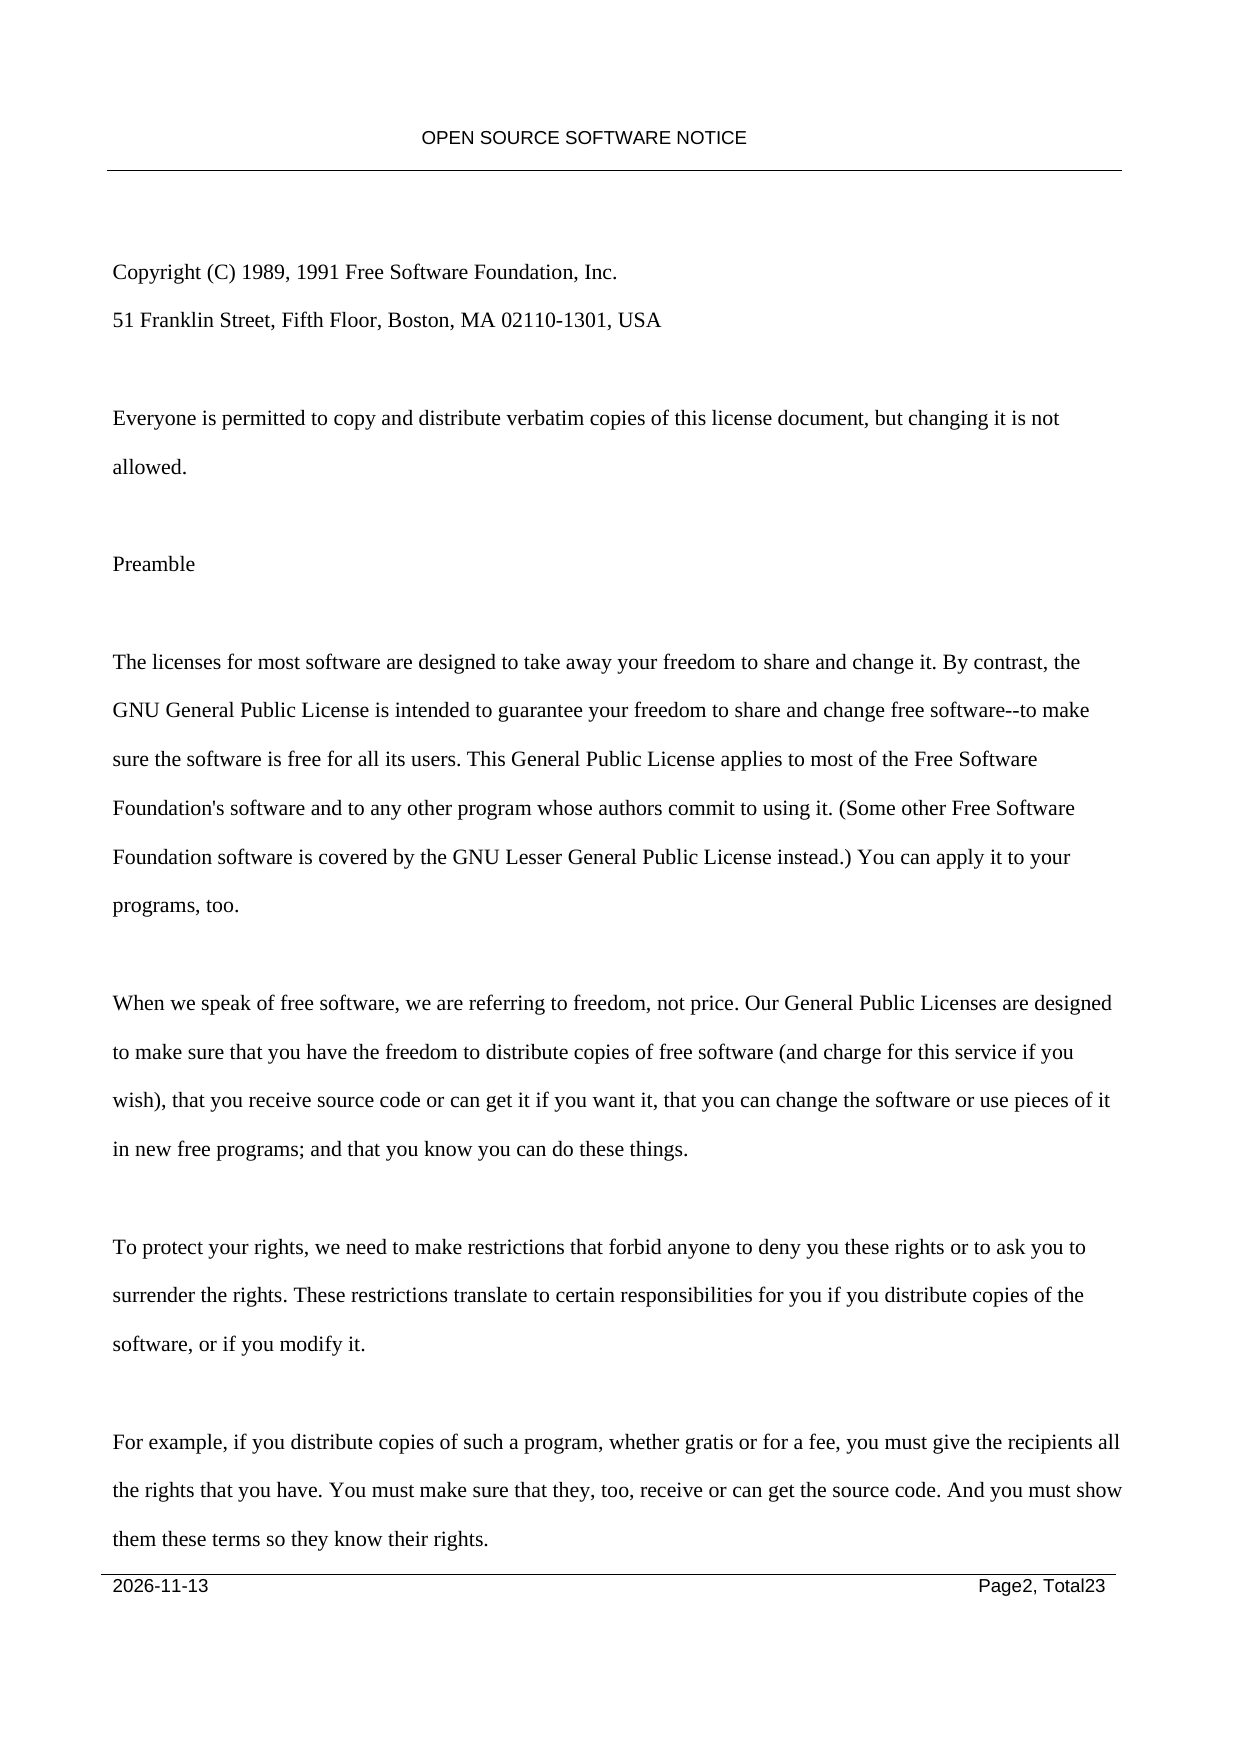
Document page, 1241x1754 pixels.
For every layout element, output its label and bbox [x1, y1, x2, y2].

text [112, 206, 1128, 1555]
